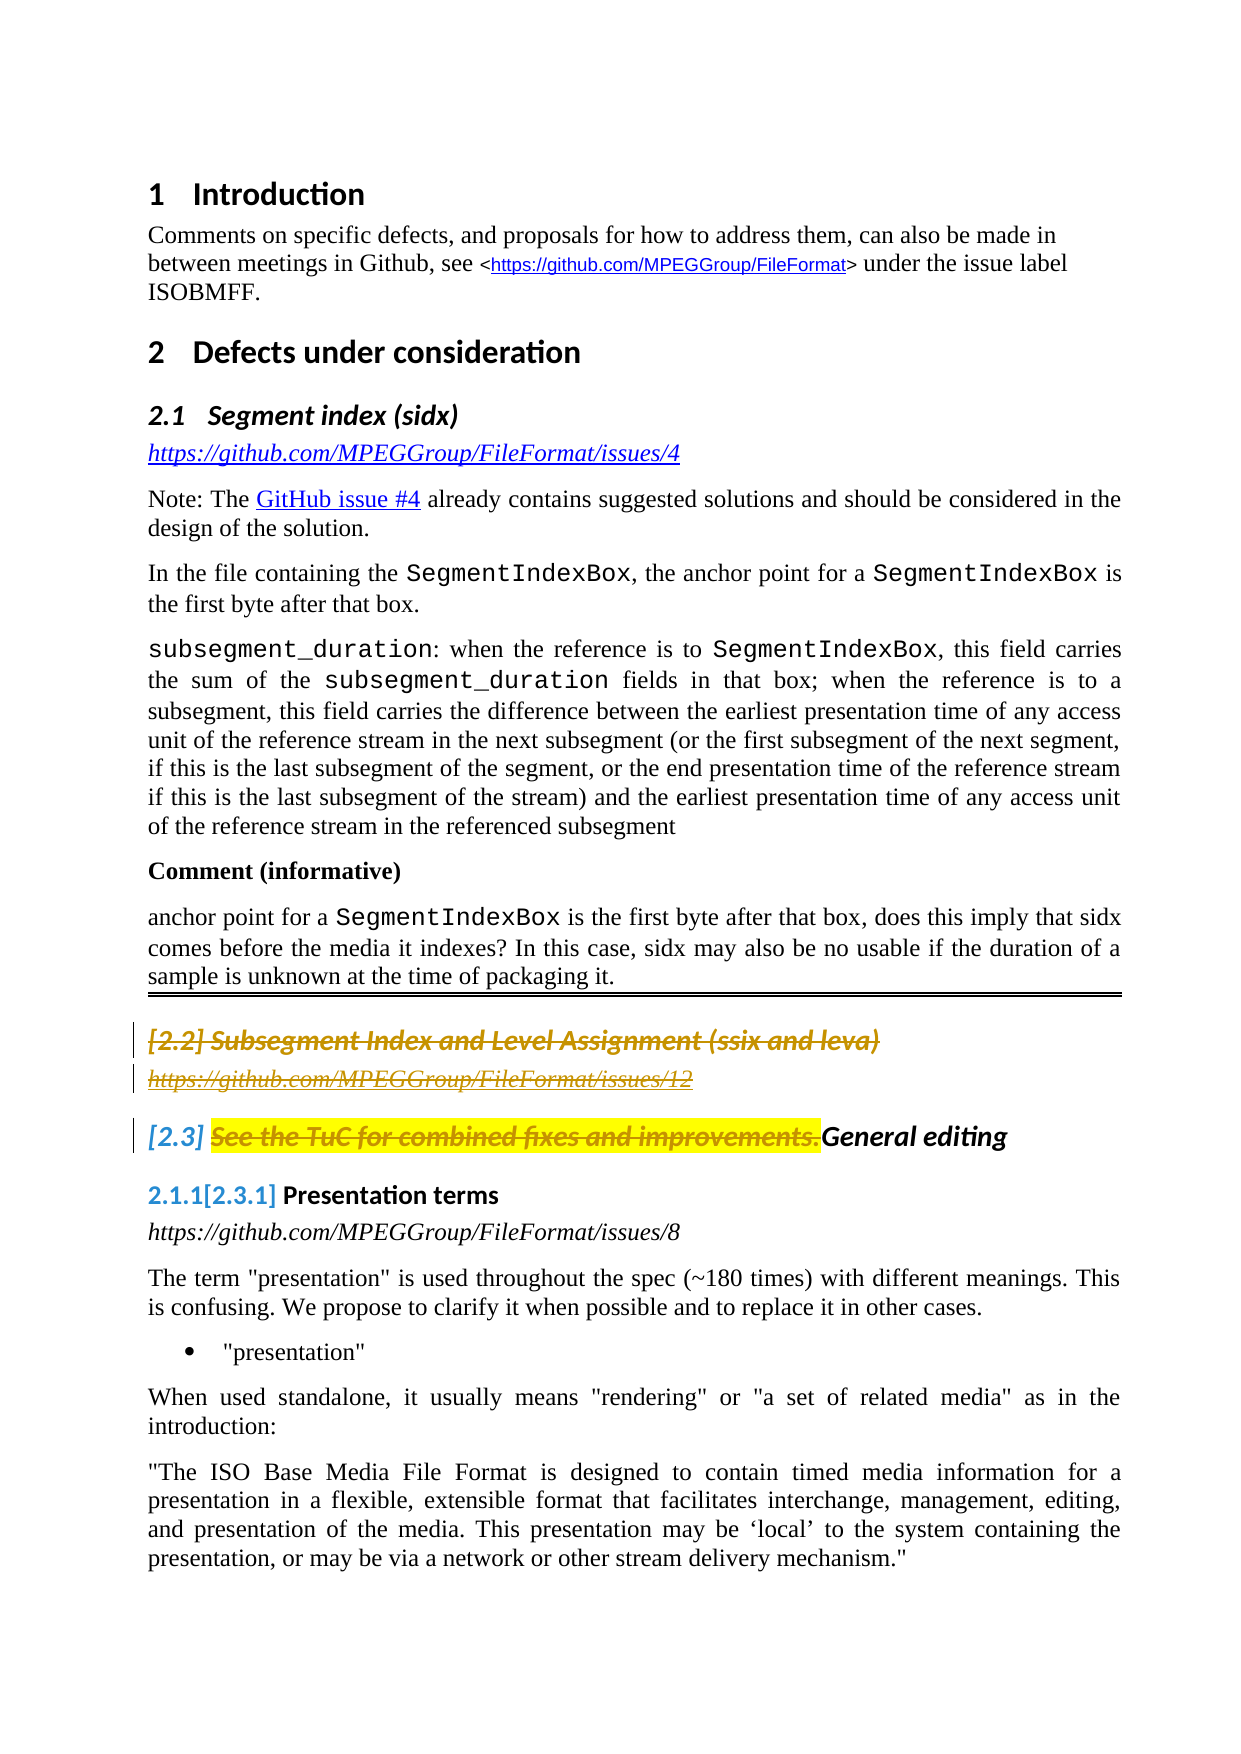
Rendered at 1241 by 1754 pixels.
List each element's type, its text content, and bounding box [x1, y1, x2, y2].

subtitle General editing [821, 1118, 1122, 1153]
text The term "presentation" is used throughout the spec (~180 times) with different meanings. This is confusing. We propose to clarify it when possible and to replace it in other cases. [148, 1263, 1122, 1320]
text https://github.com/MPEGGroup/FileFormat/issues/8 [148, 1217, 1122, 1246]
text Comments on specific defects, and proposals for how to address them, can also be made in between meetings in Github, see <https://github.com/MPEGGroup/FileFormat> under the issue label ISOBMFF. [148, 220, 1122, 306]
subtitle Introduction [148, 173, 1122, 213]
text In the file containing the SegmentIndexBox, the anchor point for a SegmentIndexBox is the first byte after that box. [148, 558, 1122, 618]
subtitle General editing [148, 1118, 211, 1153]
subtitle Presentation terms [148, 1178, 1122, 1211]
list "presentation" [185, 1337, 1122, 1366]
text When used standalone, it usually means "rendering" or "a set of related media" as in the introduction: [148, 1382, 1122, 1440]
text anchor point for a SegmentIndexBox is the first byte after that box, does this imply that sidx comes before the media it indexes? In this case, sidx may also be no usable if the duration of a sample is unknown at the time of packaging it. [148, 902, 1122, 992]
text https://github.com/MPEGGroup/FileFormat/issues/4 [148, 438, 1122, 467]
subtitle Segment index (sidx) [148, 397, 1122, 432]
subtitle Defects under consideration [148, 331, 1122, 372]
text Comment (informative) [148, 856, 1122, 885]
text Note: The GitHub issue #4 already contains suggested solutions and should be considered in the design of the solution. [148, 484, 1122, 541]
text "The ISO Base Media File Format is designed to contain timed media information for a presentation in a flexible, extensible format that facilitates interchange, management, editing, and presentation of the media. This presentation may be ‘local’ to the system containing the presentation, or may be via a network or other stream delivery mechanism." [148, 1457, 1122, 1572]
text subsegment_duration: when the reference is to SegmentIndexBox, this field carries the sum of the subsegment_duration fields in that box; when the reference is to a subsegment, this field carries the difference between the earliest presentation time of any access unit of the reference stream in the next subsegment (or the first subsegment of the next segment, if this is the last subsegment of the segment, or the end presentation time of the reference stream if this is the last subsegment of the stream) and the earliest presentation time of any access unit of the reference stream in the referenced subsegment [148, 634, 1122, 840]
